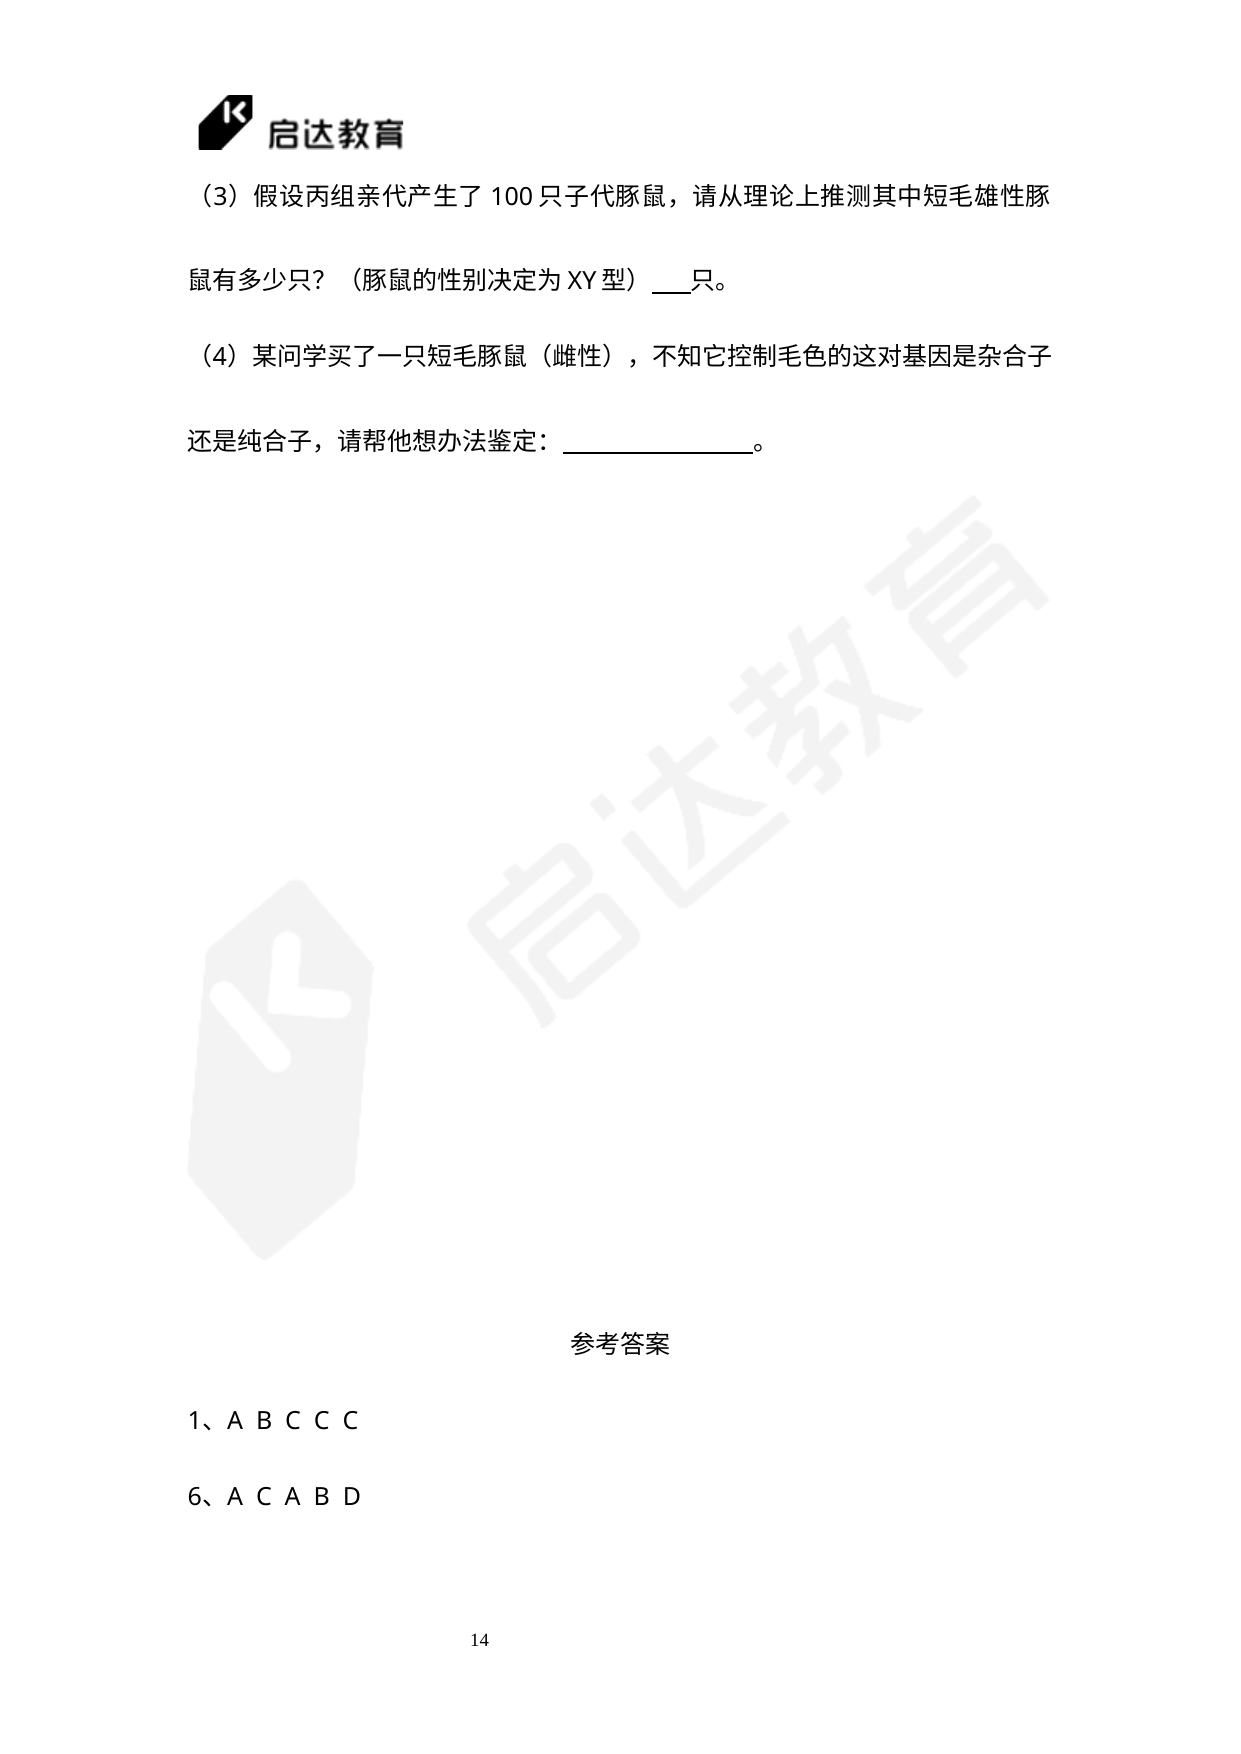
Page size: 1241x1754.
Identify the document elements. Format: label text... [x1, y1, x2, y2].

text （3）假设丙组亲代产生了100只子代豚鼠，请从理论上推测其中短毛雄性豚鼠有多少只？（豚鼠的性别决定为XY型） 只。 [187, 162, 1053, 311]
text （4）某问学买了一只短毛豚鼠（雌性），不知它控制毛色的这对基因是杂合子还是纯合子，请帮他想办法鉴定： 。 [187, 322, 1053, 472]
text 6、A C A B D [187, 1462, 1053, 1527]
list A B C C C [187, 1386, 1053, 1451]
picture [198, 95, 404, 150]
text 参考答案 [187, 1310, 1053, 1375]
